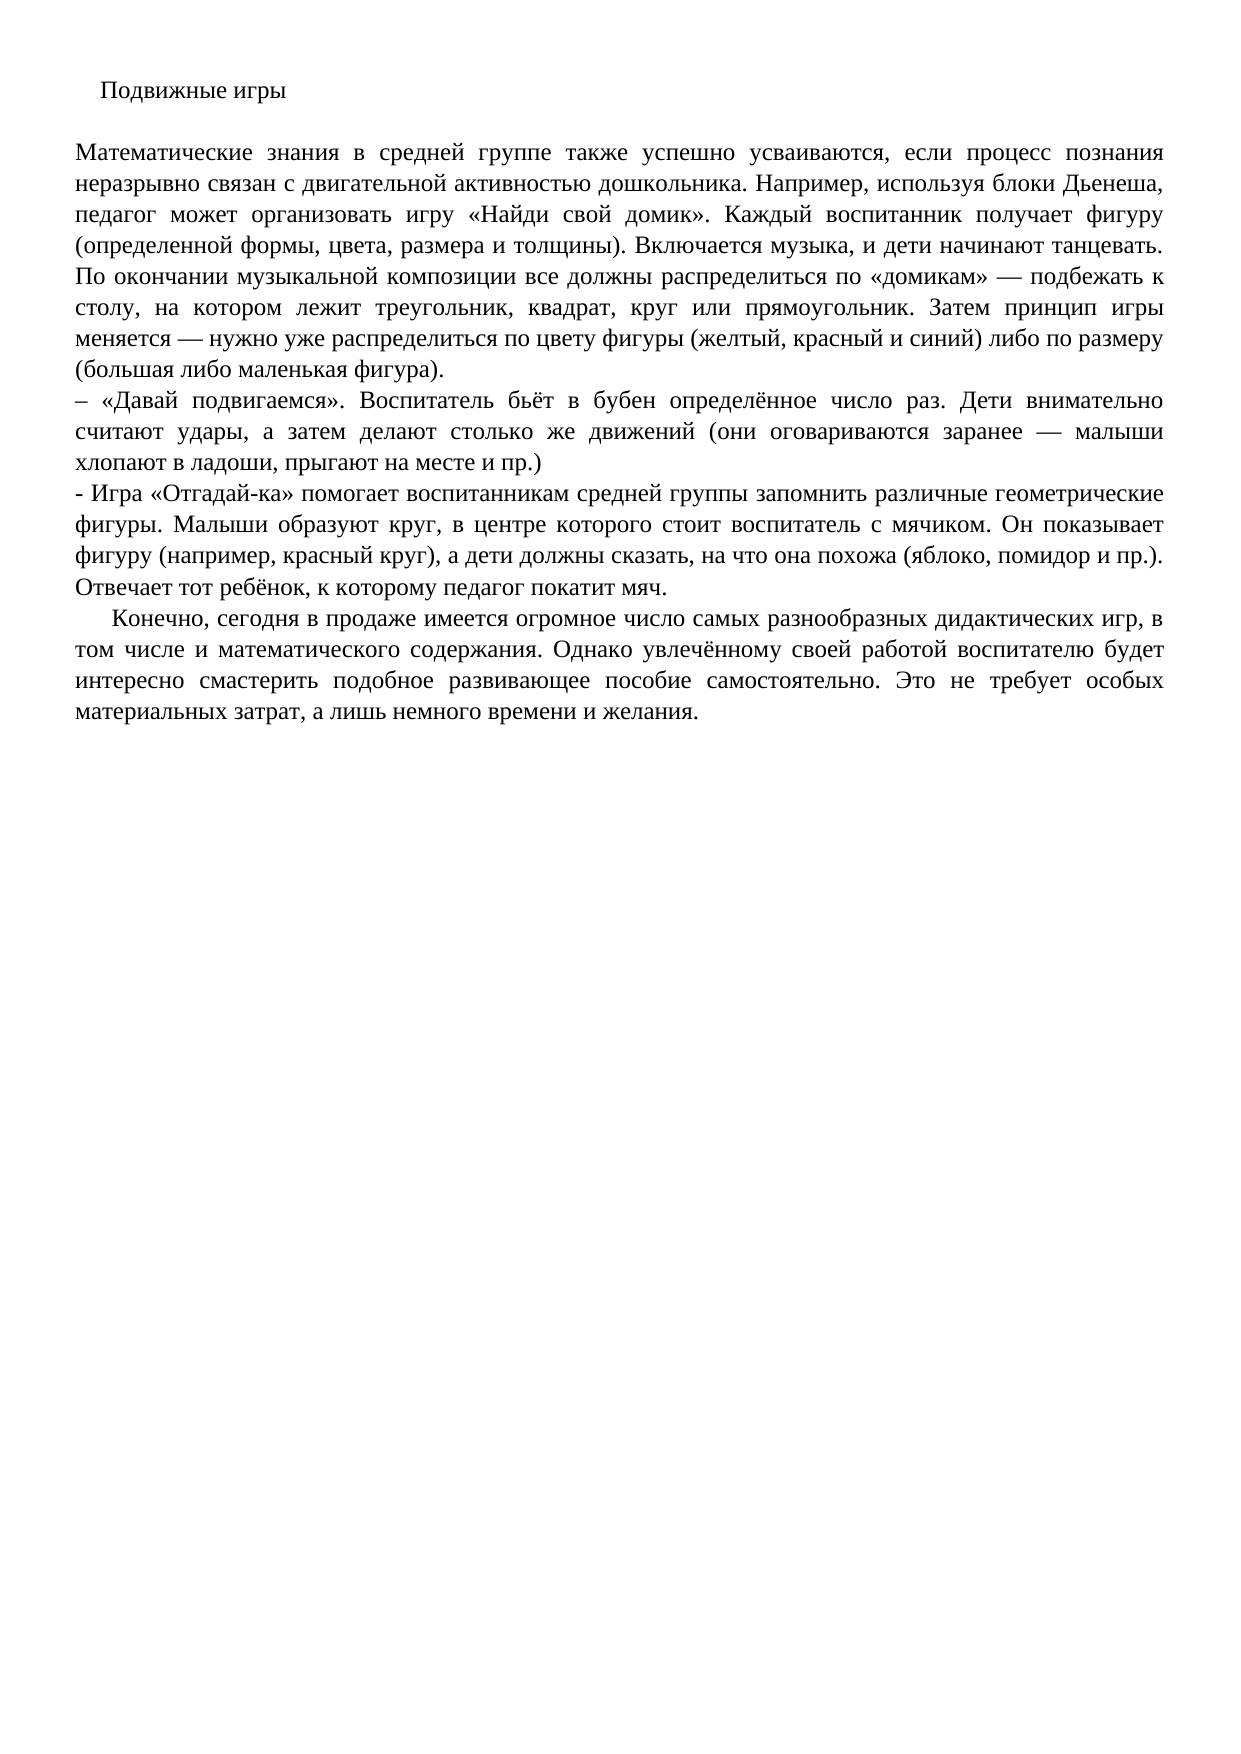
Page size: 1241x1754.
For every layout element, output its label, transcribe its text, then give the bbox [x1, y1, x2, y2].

text – «Давай подвигаемся». Воспитатель бьёт в бубен определённое число раз. Дети внимательно считают удары, а затем делают столько же движений (они оговариваются заранее — малыши хлопают в ладоши, прыгают на месте и пр.) [75, 385, 1165, 476]
text Конечно, сегодня в продаже имеется огромное число самых разнообразных дидактических игр, в том числе и математического содержания. Однако увлечённому своей работой воспитателю будет интересно смастерить подобное развивающее пособие самостоятельно. Это не требует особых материальных затрат, а лишь немного времени и желания. [75, 603, 1165, 724]
text Подвижные игры [75, 75, 1165, 104]
text Математические знания в средней группе также успешно усваиваются, если процесс познания неразрывно связан с двигательной активностью дошкольника. Например, используя блоки Дьенеша, педагог может организовать игру «Найди свой домик». Каждый воспитанник получает фигуру (определенной формы, цвета, размера и толщины). Включается музыка, и дети начинают танцевать. По окончании музыкальной композиции все должны распределиться по «домикам» — подбежать к столу, на котором лежит треугольник, квадрат, круг или прямоугольник. Затем принцип игры меняется — нужно уже распределиться по цвету фигуры (желтый, красный и синий) либо по размеру (большая либо маленькая фигура). [75, 137, 1165, 383]
text - Игра «Отгадай-ка» помогает воспитанникам средней группы запомнить различные геометрические фигуры. Малыши образуют круг, в центре которого стоит воспитатель с мячиком. Он показывает фигуру (например, красный круг), а дети должны сказать, на что она похожа (яблоко, помидор и пр.). Отвечает тот ребёнок, к которому педагог покатит мяч. [75, 478, 1165, 600]
